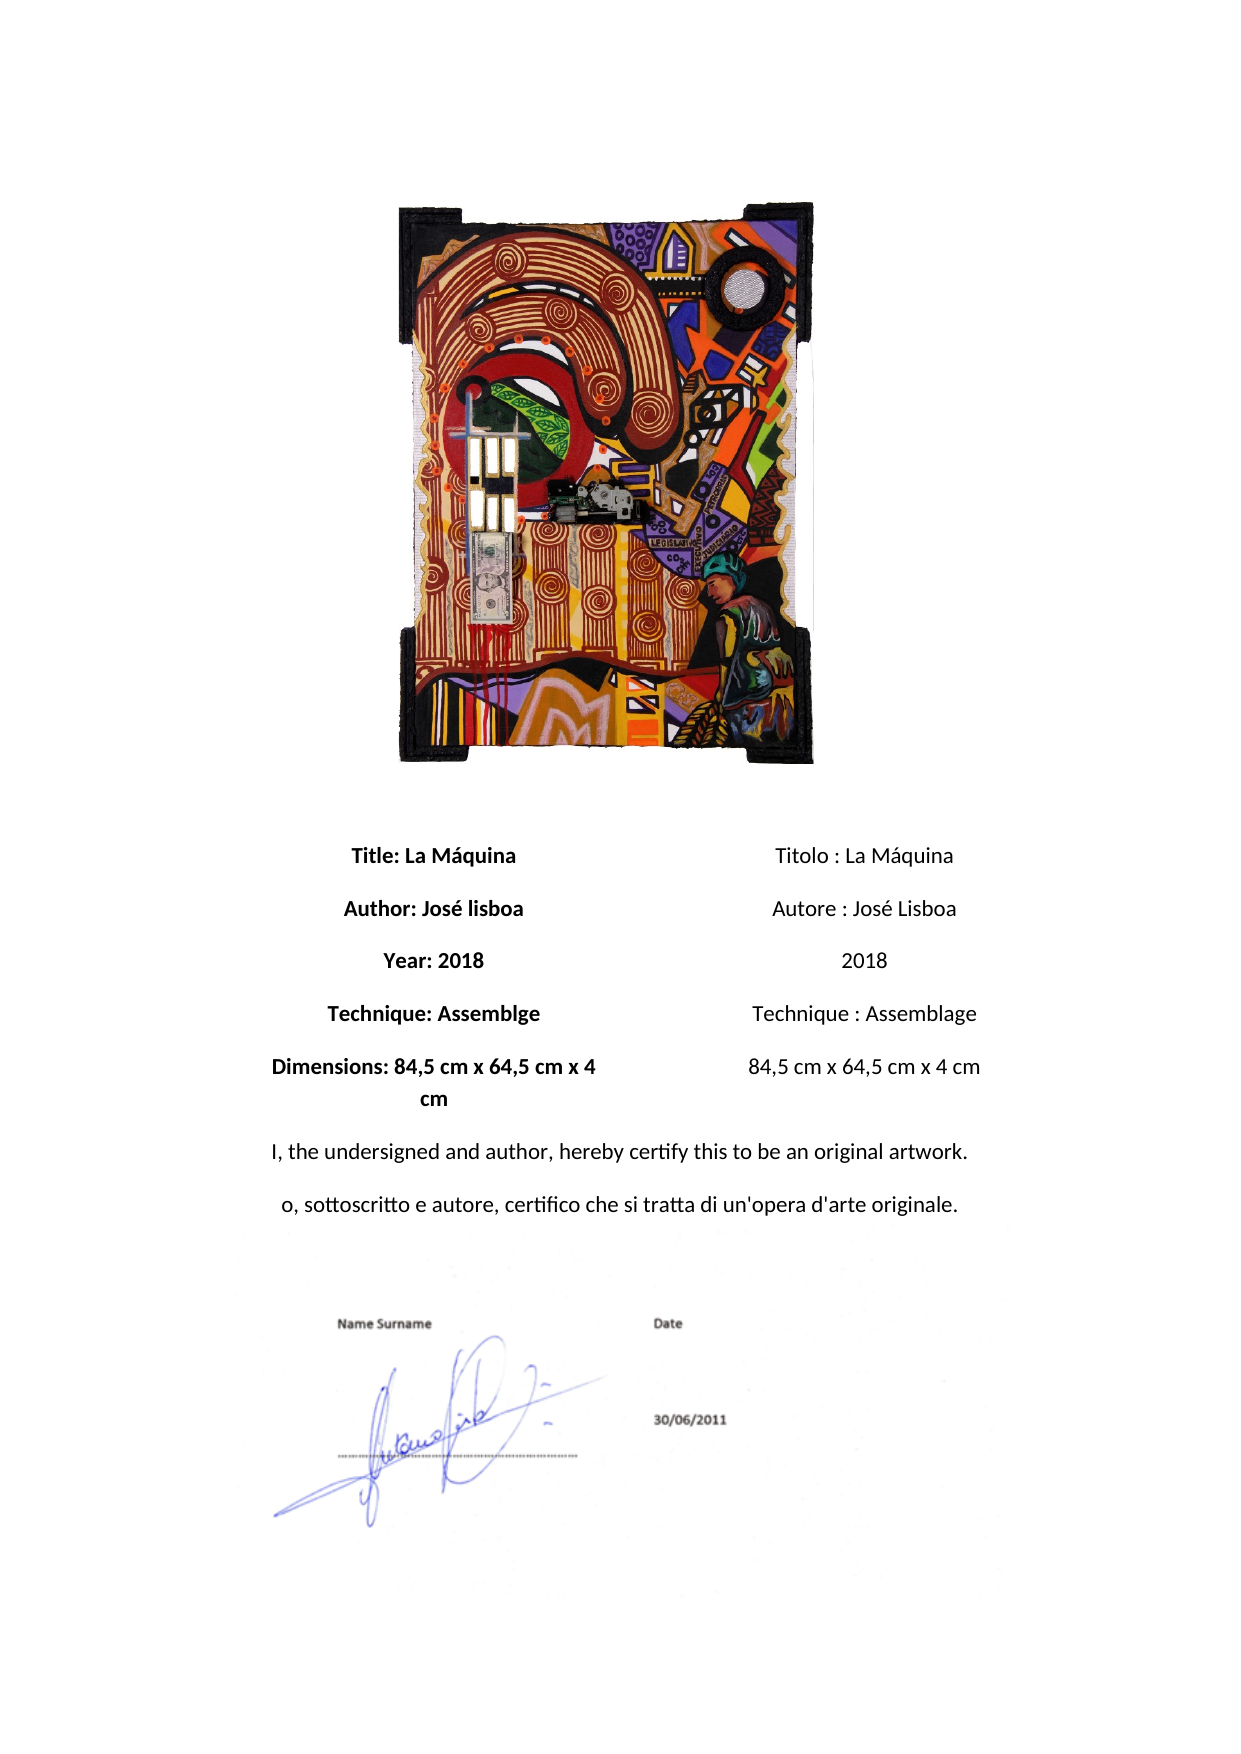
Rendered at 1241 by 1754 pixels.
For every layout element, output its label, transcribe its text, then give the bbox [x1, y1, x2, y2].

table_cell Technique: Assemblge [255, 999, 613, 1052]
table_cell Year: 2018 [255, 947, 613, 999]
table_cell Autore : José Lisboa [613, 894, 1116, 947]
picture [230, 1222, 1010, 1602]
table_cell 84,5 cm x 64,5 cm x 4 cm [613, 1052, 1116, 1137]
table_cell Author: José lisboa [255, 894, 613, 947]
table_cell Dimensions: 84,5 cm x 64,5 cm x 4 cm [255, 1052, 613, 1137]
table_header Titolo : La Máquina [613, 841, 1116, 894]
table_cell Technique : Assemblage [613, 999, 1116, 1052]
picture [398, 200, 814, 764]
table_cell 2018 [613, 947, 1116, 999]
text I, the undersigned and author, hereby certify this to be an original artwork. [177, 1137, 1063, 1165]
table_header Title: La Máquina [255, 841, 613, 894]
